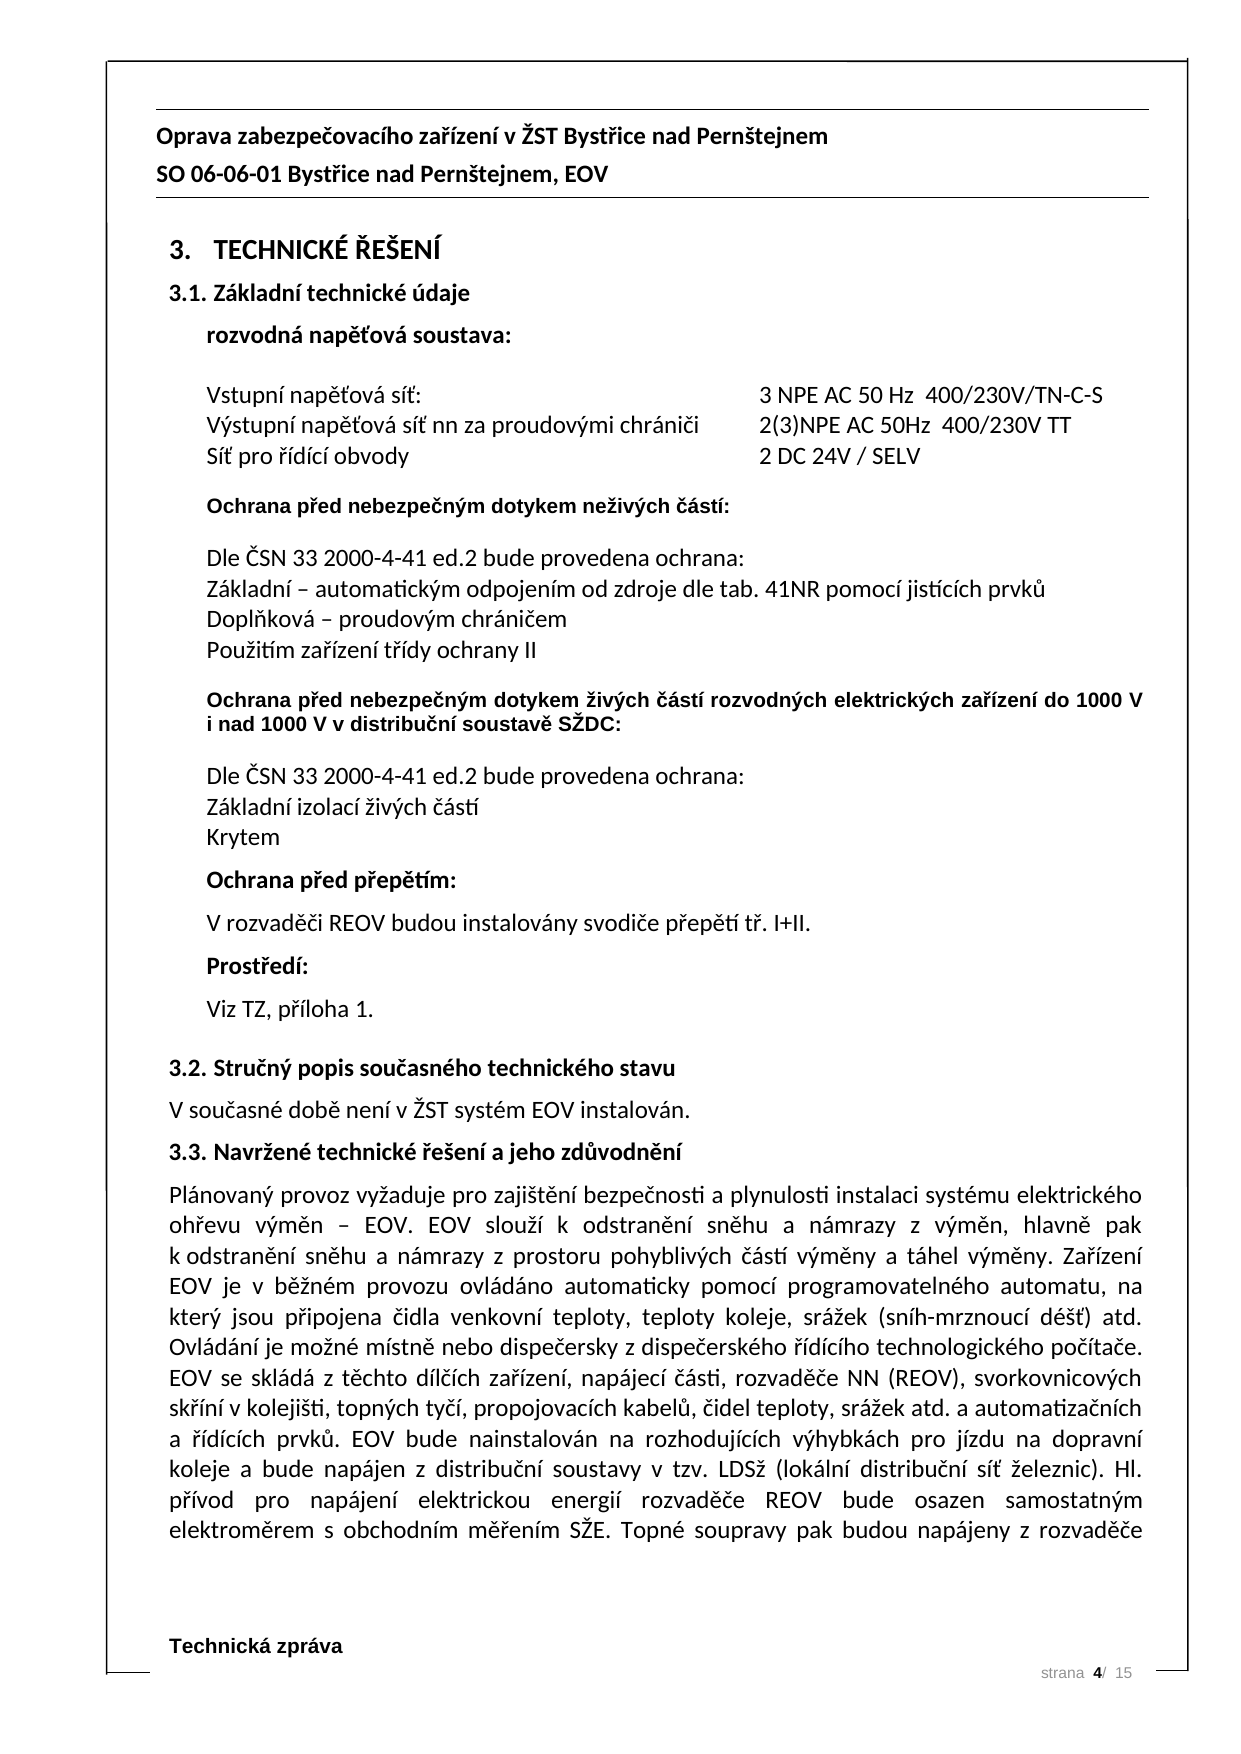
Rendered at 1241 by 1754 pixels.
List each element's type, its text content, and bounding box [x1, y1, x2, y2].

list Síť pro řídící obvody 2 DC 24V / SELV [206, 440, 1144, 470]
list Ochrana před nebezpečným dotykem živých částí rozvodných elektrických zařízení do 1000 V i nad 1000 V v distribuční soustavě SŽDC: [206, 688, 1144, 736]
text Prostředí: [206, 950, 1144, 981]
list rozvodná napěťová soustava: [206, 319, 1144, 379]
text TECHNICKÉ ŘEŠENÍ [169, 236, 1144, 265]
list Ochrana před nebezpečným dotykem neživých částí: [206, 494, 1144, 518]
list Dle ČSN 33 2000-4-41 ed.2 bude provedena ochrana: [206, 542, 1144, 573]
text Ochrana před přepětím: [206, 864, 1144, 895]
text V současné době není v ŽST systém EOV instalován. [169, 1094, 1144, 1125]
list Dle ČSN 33 2000-4-41 ed.2 bude provedena ochrana: [206, 760, 1144, 791]
list Krytem [206, 821, 1144, 852]
list Doplňková – proudovým chráničem [206, 603, 1144, 634]
list Základní izolací živých částí [206, 791, 1144, 821]
list V rozvaděči REOV budou instalovány svodiče přepětí tř. I+II. [206, 907, 1144, 938]
text Základní technické údaje [168, 278, 1144, 307]
list Vstupní napěťová síť: 3 NPE AC 50 Hz 400/230V/TN-C-S [206, 379, 1144, 409]
text Navržené technické řešení a jeho zdůvodnění [168, 1137, 1144, 1166]
list Použitím zařízení třídy ochrany II [206, 634, 1144, 664]
text Stručný popis současného technického stavu [168, 1053, 1144, 1082]
list Základní – automatickým odpojením od zdroje dle tab. 41NR pomocí jistících prvků [206, 573, 1144, 603]
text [169, 1179, 1144, 1545]
list Viz TZ, příloha 1. [206, 993, 1144, 1053]
list Výstupní napěťová síť nn za proudovými chrániči 2(3)NPE AC 50Hz 400/230V TT [206, 409, 1144, 440]
